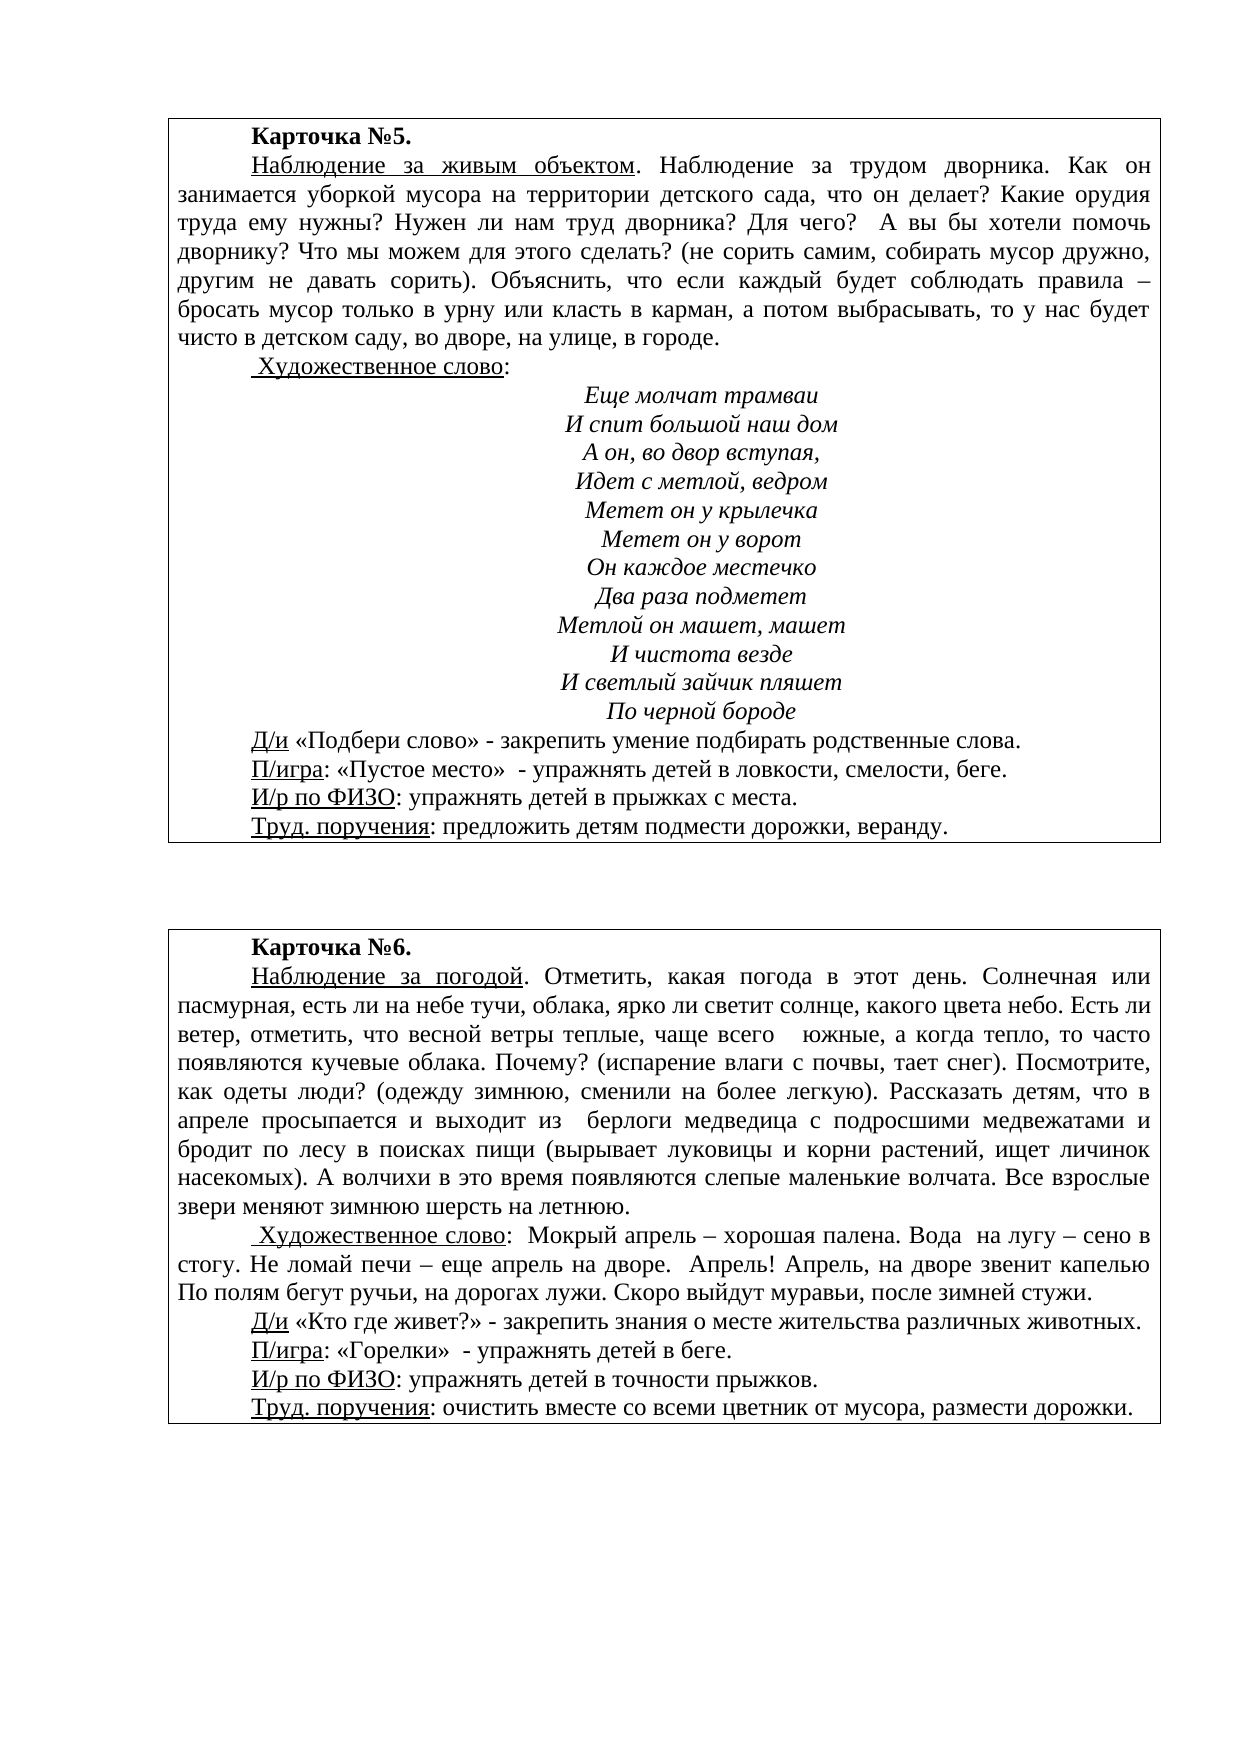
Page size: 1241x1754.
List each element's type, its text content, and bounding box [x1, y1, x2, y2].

text Метет он у ворот [177, 524, 1152, 552]
text Наблюдение за живым объектом. Наблюдение за трудом дворника. Как он занимается уборкой мусора на территории детского сада, что он делает? Какие орудия труда ему нужны? Нужен ли нам труд дворника? Для чего? А вы бы хотели помочь дворнику? Что мы можем для этого сделать? (не сорить самим, собирать мусор дружно, другим не давать сорить). Объяснить, что если каждый будет соблюдать правила – бросать мусор только в урну или класть в карман, а потом выбрасывать, то у нас будет чисто в детском саду, во дворе, на улице, в городе. [177, 150, 1152, 351]
text Д/и «Подбери слово» - закрепить умение подбирать родственные слова. [177, 725, 1152, 754]
text П/игра: «Пустое место» - упражнять детей в ловкости, смелости, беге. [177, 754, 1152, 782]
text И спит большой наш дом [177, 409, 1152, 437]
text А он, во двор вступая, [177, 437, 1152, 466]
text И/р по ФИЗО: упражнять детей в прыжках с места. [177, 782, 1152, 808]
text Еще молчат трамваи [177, 380, 1152, 409]
text Карточка №6. [169, 930, 1160, 961]
text И/р по ФИЗО: упражнять детей в точности прыжков. [177, 1364, 1152, 1389]
text И чистота везде [177, 639, 1152, 667]
text Труд. поручения: предложить детям подмести дорожки, веранду. [169, 808, 1160, 842]
text Художественное слово: Мокрый апрель – хорошая палена. Вода на лугу – сено в стогу. Не ломай печи – еще апрель на дворе. Апрель! Апрель, на дворе звенит капелью По полям бегут ручьи, на дорогах лужи. Скоро выйдут муравьи, после зимней стужи. [177, 1220, 1152, 1306]
text Д/и «Кто где живет?» - закрепить знания о месте жительства различных животных. [177, 1306, 1152, 1335]
text П/игра: «Горелки» - упражнять детей в беге. [177, 1335, 1152, 1364]
text Два раза подметет [177, 581, 1152, 610]
text Метлой он машет, машет [177, 610, 1152, 639]
text И светлый зайчик пляшет [177, 667, 1152, 696]
text По черной бороде [177, 696, 1152, 725]
text Художественное слово: [177, 351, 1152, 380]
text Он каждое местечко [177, 552, 1152, 581]
text Труд. поручения: очистить вместе со всеми цветник от мусора, размести дорожки. [169, 1389, 1160, 1423]
text Идет с метлой, ведром [177, 466, 1152, 495]
text Наблюдение за погодой. Отметить, какая погода в этот день. Солнечная или пасмурная, есть ли на небе тучи, облака, ярко ли светит солнце, какого цвета небо. Есть ли ветер, отметить, что весной ветры теплые, чаще всего южные, а когда тепло, то часто появляются кучевые облака. Почему? (испарение влаги с почвы, тает снег). Посмотрите, как одеты люди? (одежду зимнюю, сменили на более легкую). Рассказать детям, что в апреле просыпается и выходит из берлоги медведица с подросшими медвежатами и бродит по лесу в поисках пищи (вырывает луковицы и корни растений, ищет личинок насекомых). А волчихи в это время появляются слепые маленькие волчата. Все взрослые звери меняют зимнюю шерсть на летнюю. [177, 961, 1152, 1220]
text Метет он у крылечка [177, 495, 1152, 524]
text Карточка №5. [169, 119, 1160, 150]
